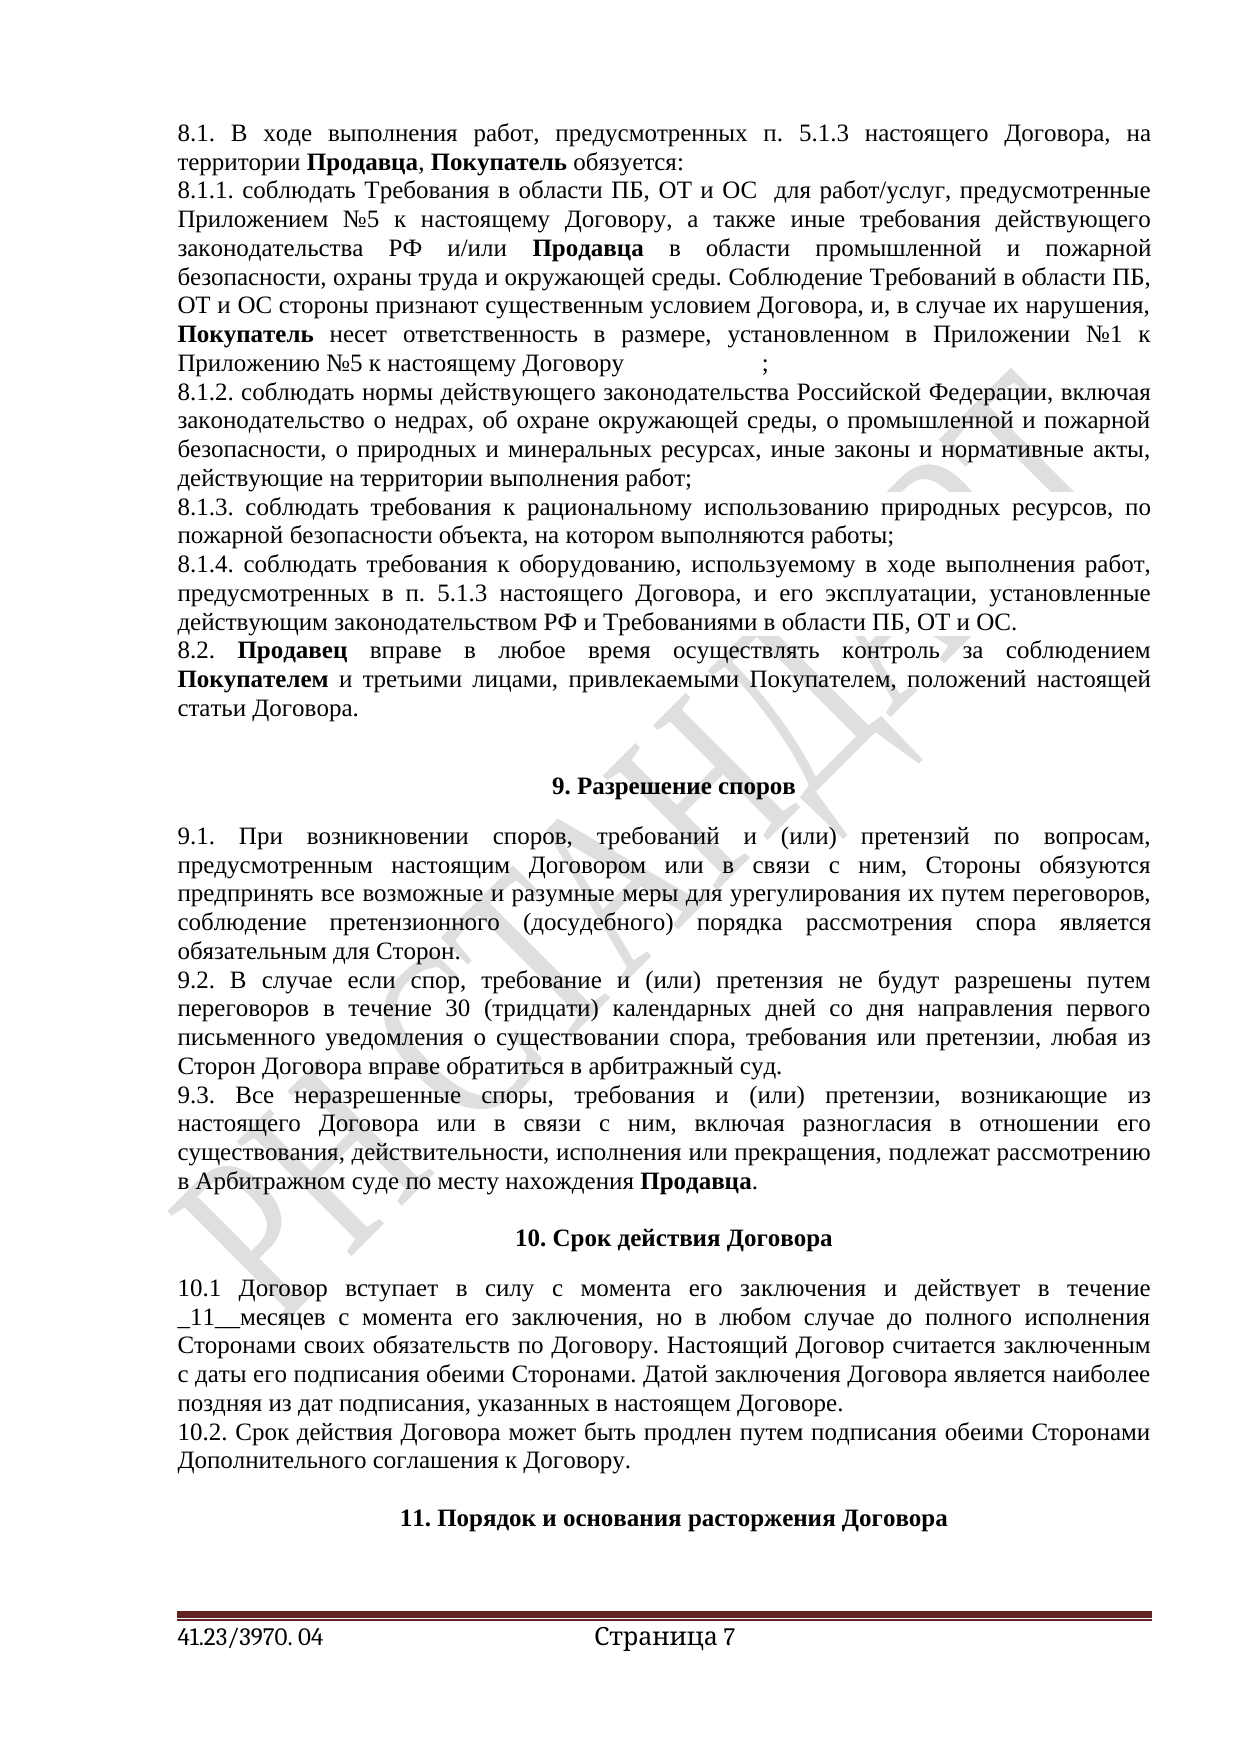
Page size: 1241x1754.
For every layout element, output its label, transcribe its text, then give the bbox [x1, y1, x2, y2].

text 9.2. В случае если спор, требование и (или) претензия не будут разрешены путем переговоров в течение 30 (тридцати) календарных дней со дня направления первого письменного уведомления о существовании спора, требования или претензии, любая из Сторон Договора вправе обратиться в арбитражный суд. [177, 965, 1152, 1080]
text 9. Разрешение споров [177, 771, 1152, 800]
text 9.1. При возникновении споров, требований и (или) претензий по вопросам, предусмотренным настоящим Договором или в связи с ним, Стороны обязуются предпринять все возможные и разумные меры для урегулирования их путем переговоров, соблюдение претензионного (досудебного) порядка рассмотрения спора является обязательным для Сторон. [177, 821, 1152, 965]
text 8.2. Продавец вправе в любое время осуществлять контроль за соблюдением Покупателем и третьими лицами, привлекаемыми Покупателем, положений настоящей статьи Договора. [177, 636, 1152, 722]
text 8.1.4. соблюдать требования к оборудованию, используемому в ходе выполнения работ, предусмотренных в п. 5.1.3 настоящего Договора, и его эксплуатации, установленные действующим законодательством РФ и Требованиями в области ПБ, ОТ и ОС. [177, 549, 1152, 636]
text 8.1.2. соблюдать нормы действующего законодательства Российской Федерации, включая законодательство о недрах, об охране окружающей среды, о промышленной и пожарной безопасности, о природных и минеральных ресурсах, иные законы и нормативные акты, действующие на территории выполнения работ; [177, 377, 1152, 492]
text 8.1.3. соблюдать требования к рациональному использованию природных ресурсов, по пожарной безопасности объекта, на котором выполняются работы; [177, 492, 1152, 549]
text 9.3. Все неразрешенные споры, требования и (или) претензии, возникающие из настоящего Договора или в связи с ним, включая разногласия в отношении его существования, действительности, исполнения или прекращения, подлежат рассмотрению в Арбитражном суде по месту нахождения Продавца. [177, 1080, 1152, 1195]
text 11. Порядок и основания расторжения Договора [196, 1503, 1152, 1532]
text 10.1 Договор вступает в силу с момента его заключения и действует в течение _11__месяцев с момента его заключения, но в любом случае до полного исполнения Сторонами своих обязательств по Договору. Настоящий Договор считается заключенным с даты его подписания обеими Сторонами. Датой заключения Договора является наиболее поздняя из дат подписания, указанных в настоящем Договоре. [177, 1273, 1152, 1417]
text 8.1. В ходе выполнения работ, предусмотренных п. 5.1.3 настоящего Договора, на территории Продавца, Покупатель обязуется: [177, 118, 1152, 176]
text 10. Срок действия Договора [196, 1223, 1152, 1252]
text 8.1.1. соблюдать Требования в области ПБ, ОТ и ОС для работ/услуг, предусмотренные Приложением №5 к настоящему Договору, а также иные требования действующего законодательства РФ и/или Продавца в области промышленной и пожарной безопасности, охраны труда и окружающей среды. Соблюдение Требований в области ПБ, ОТ и ОС стороны признают существенным условием Договора, и, в случае их нарушения, Покупатель несет ответственность в размере, установленном в Приложении №1 к Приложению №5 к настоящему Договору ; [177, 176, 1152, 377]
text 10.2. Срок действия Договора может быть продлен путем подписания обеими Сторонами Дополнительного соглашения к Договору. [177, 1417, 1152, 1474]
